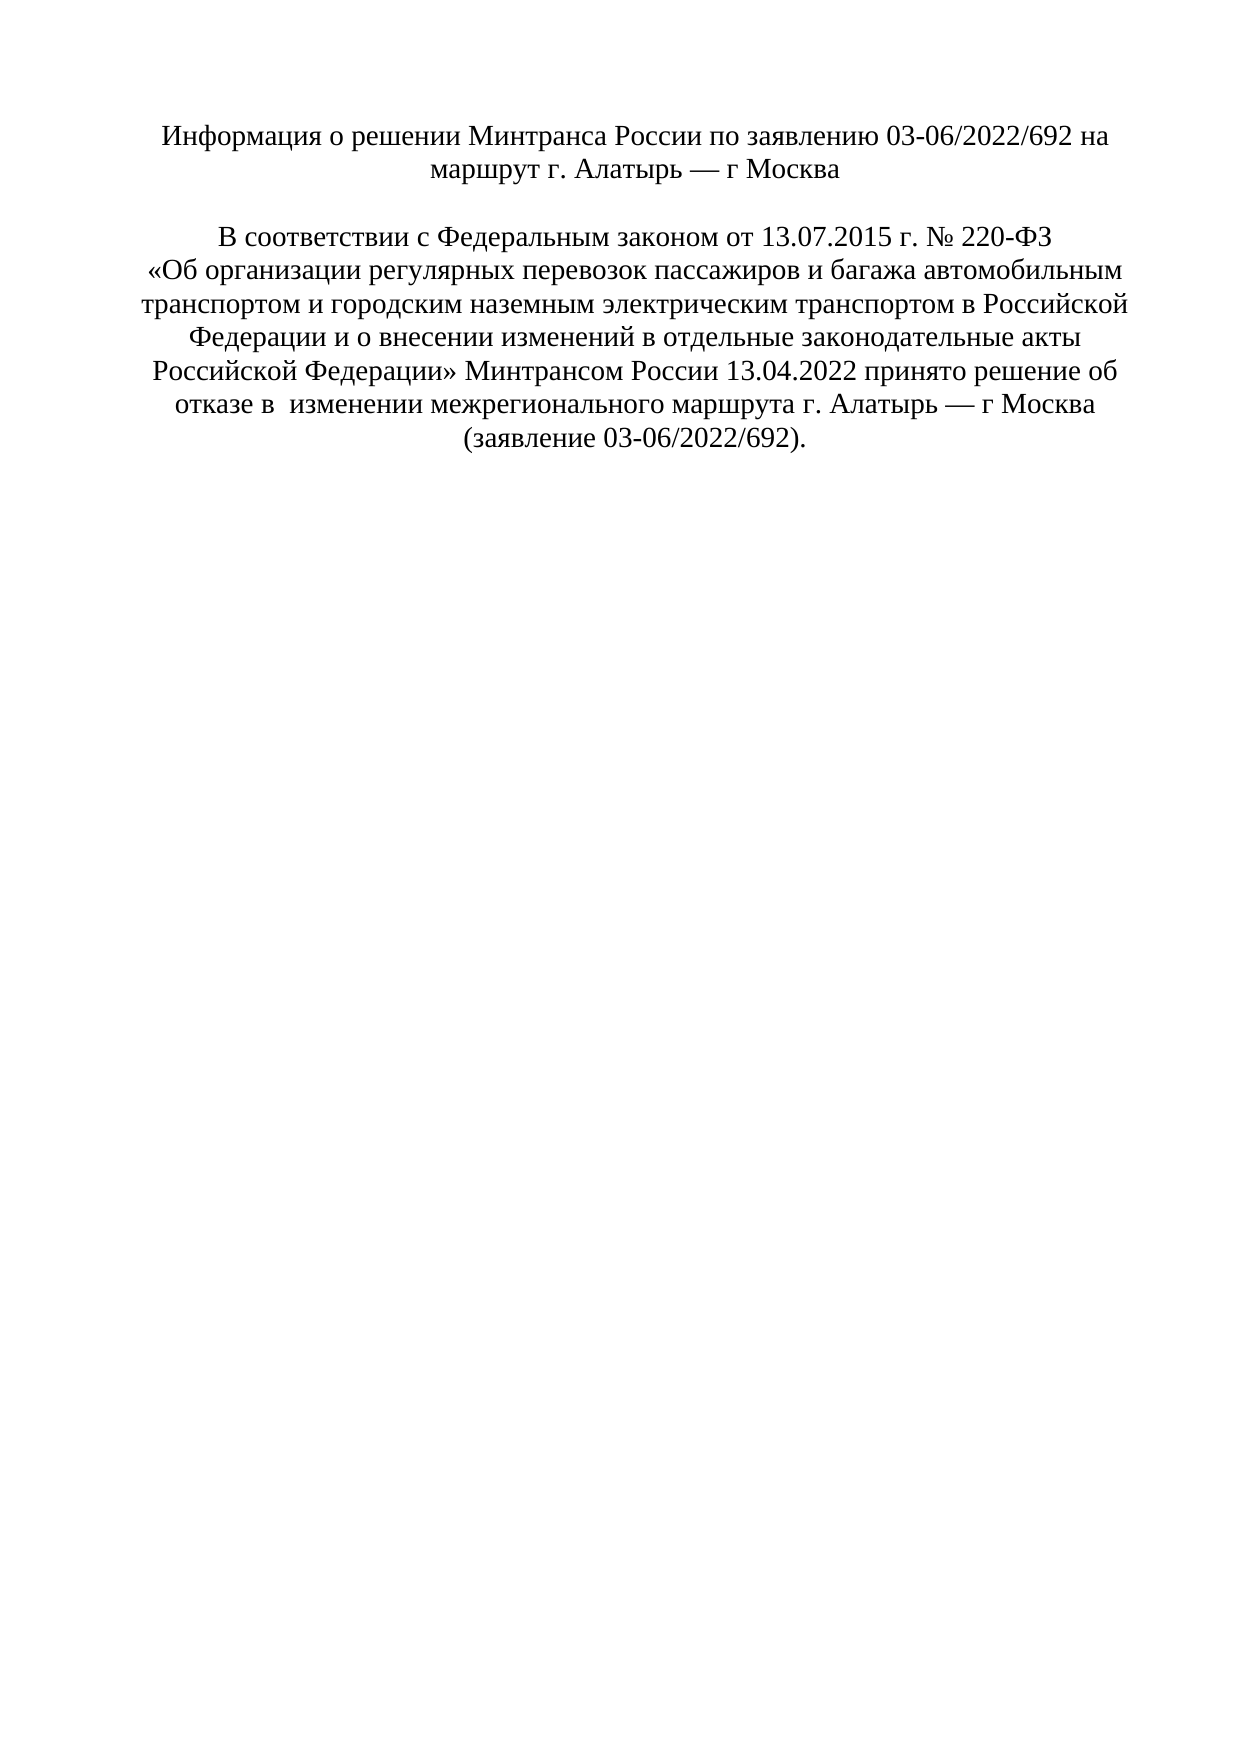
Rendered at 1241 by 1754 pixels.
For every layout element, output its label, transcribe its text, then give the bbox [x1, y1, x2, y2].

text В соответствии с Федеральным законом от 13.07.2015 г. № 220-ФЗ «Об организации регулярных перевозок пассажиров и багажа автомобильным транспортом и городским наземным электрическим транспортом в Российской Федерации и о внесении изменений в отдельные законодательные акты Российской Федерации» Минтрансом России 13.04.2022 принято решение об отказе в изменении межрегионального маршрута г. Алатырь — г Москва (заявление 03-06/2022/692). [118, 219, 1152, 453]
text Информация о решении Минтранса России по заявлению 03-06/2022/692 на маршрут г. Алатырь — г Москва [118, 118, 1152, 185]
